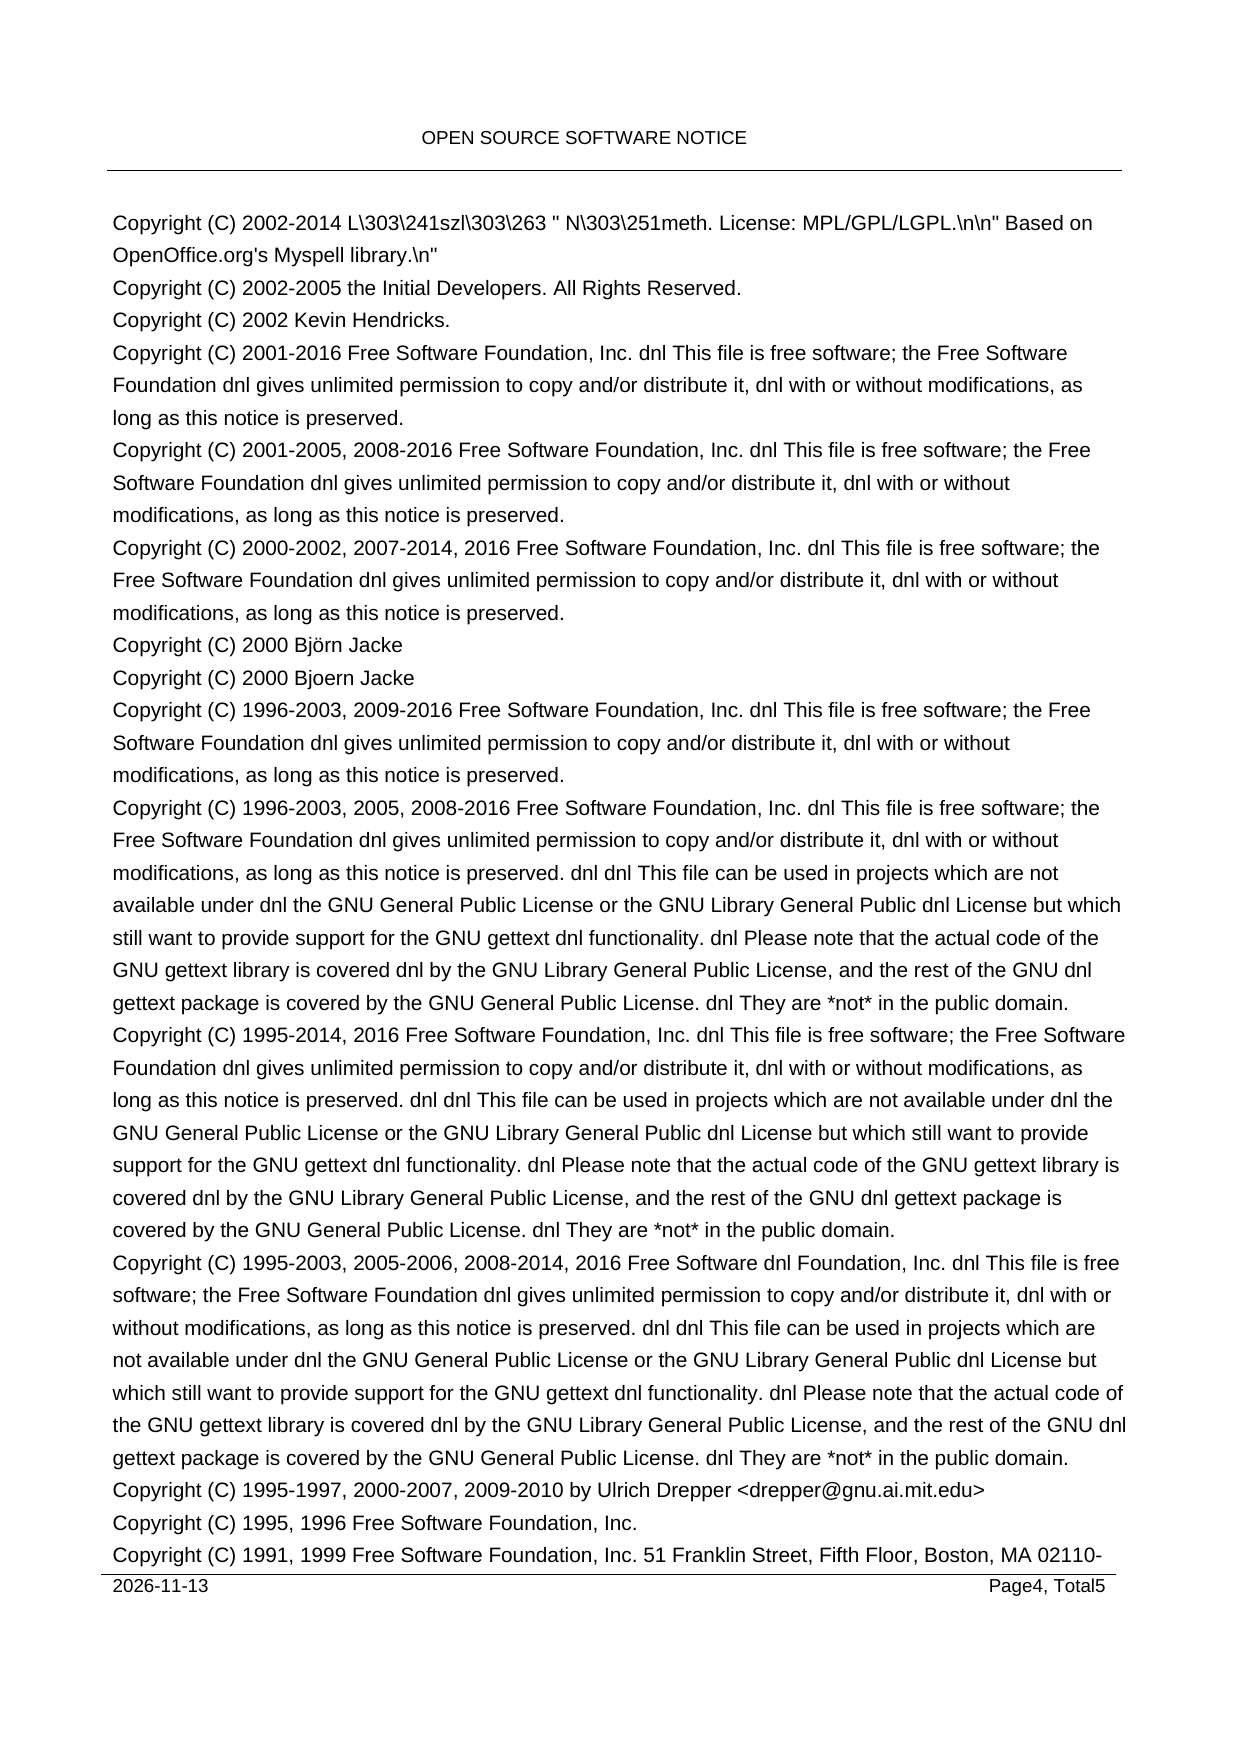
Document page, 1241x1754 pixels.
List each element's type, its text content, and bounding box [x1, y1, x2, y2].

text Copyright (C) 1995, 1996 Free Software Foundation, Inc. [112, 1506, 1128, 1539]
text Copyright (C) 2002 Kevin Hendricks. [112, 304, 1128, 336]
text Copyright (C) 1995-1997, 2000-2007, 2009-2010 by Ulrich Drepper <drepper@gnu.ai.mit.edu> [112, 1474, 1128, 1506]
text Copyright (C) 2000 Bjoern Jacke [112, 661, 1128, 694]
text Copyright (C) 1995-2014, 2016 Free Software Foundation, Inc. dnl This file is free software; the Free Software Foundation dnl gives unlimited permission to copy and/or distribute it, dnl with or without modifications, as long as this notice is preserved. dnl dnl This file can be used in projects which are not available under dnl the GNU General Public License or the GNU Library General Public dnl License but which still want to provide support for the GNU gettext dnl functionality. dnl Please note that the actual code of the GNU gettext library is covered dnl by the GNU Library General Public License, and the rest of the GNU dnl gettext package is covered by the GNU General Public License. dnl They are *not* in the public domain. [112, 1019, 1128, 1246]
text Copyright (C) 1995-2003, 2005-2006, 2008-2014, 2016 Free Software dnl Foundation, Inc. dnl This file is free software; the Free Software Foundation dnl gives unlimited permission to copy and/or distribute it, dnl with or without modifications, as long as this notice is preserved. dnl dnl This file can be used in projects which are not available under dnl the GNU General Public License or the GNU Library General Public dnl License but which still want to provide support for the GNU gettext dnl functionality. dnl Please note that the actual code of the GNU gettext library is covered dnl by the GNU Library General Public License, and the rest of the GNU dnl gettext package is covered by the GNU General Public License. dnl They are *not* in the public domain. [112, 1246, 1128, 1474]
text Copyright (C) 1996-2003, 2009-2016 Free Software Foundation, Inc. dnl This file is free software; the Free Software Foundation dnl gives unlimited permission to copy and/or distribute it, dnl with or without modifications, as long as this notice is preserved. [112, 694, 1128, 791]
text Copyright (C) 2000 Björn Jacke [112, 629, 1128, 661]
text Copyright (C) 1996-2003, 2005, 2008-2016 Free Software Foundation, Inc. dnl This file is free software; the Free Software Foundation dnl gives unlimited permission to copy and/or distribute it, dnl with or without modifications, as long as this notice is preserved. dnl dnl This file can be used in projects which are not available under dnl the GNU General Public License or the GNU Library General Public dnl License but which still want to provide support for the GNU gettext dnl functionality. dnl Please note that the actual code of the GNU gettext library is covered dnl by the GNU Library General Public License, and the rest of the GNU dnl gettext package is covered by the GNU General Public License. dnl They are *not* in the public domain. [112, 791, 1128, 1019]
text Copyright (C) 2002-2005 the Initial Developers. All Rights Reserved. [112, 271, 1128, 304]
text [112, 1539, 1128, 1571]
text Copyright (C) 2001-2005, 2008-2016 Free Software Foundation, Inc. dnl This file is free software; the Free Software Foundation dnl gives unlimited permission to copy and/or distribute it, dnl with or without modifications, as long as this notice is preserved. [112, 434, 1128, 531]
text Copyright (C) 2000-2002, 2007-2014, 2016 Free Software Foundation, Inc. dnl This file is free software; the Free Software Foundation dnl gives unlimited permission to copy and/or distribute it, dnl with or without modifications, as long as this notice is preserved. [112, 531, 1128, 629]
text Copyright (C) 2001-2016 Free Software Foundation, Inc. dnl This file is free software; the Free Software Foundation dnl gives unlimited permission to copy and/or distribute it, dnl with or without modifications, as long as this notice is preserved. [112, 336, 1128, 434]
text Copyright (C) 2002-2014 L\303\241szl\303\263 " N\303\251meth. License: MPL/GPL/LGPL.\n\n" Based on OpenOffice.org's Myspell library.\n" [112, 206, 1128, 271]
